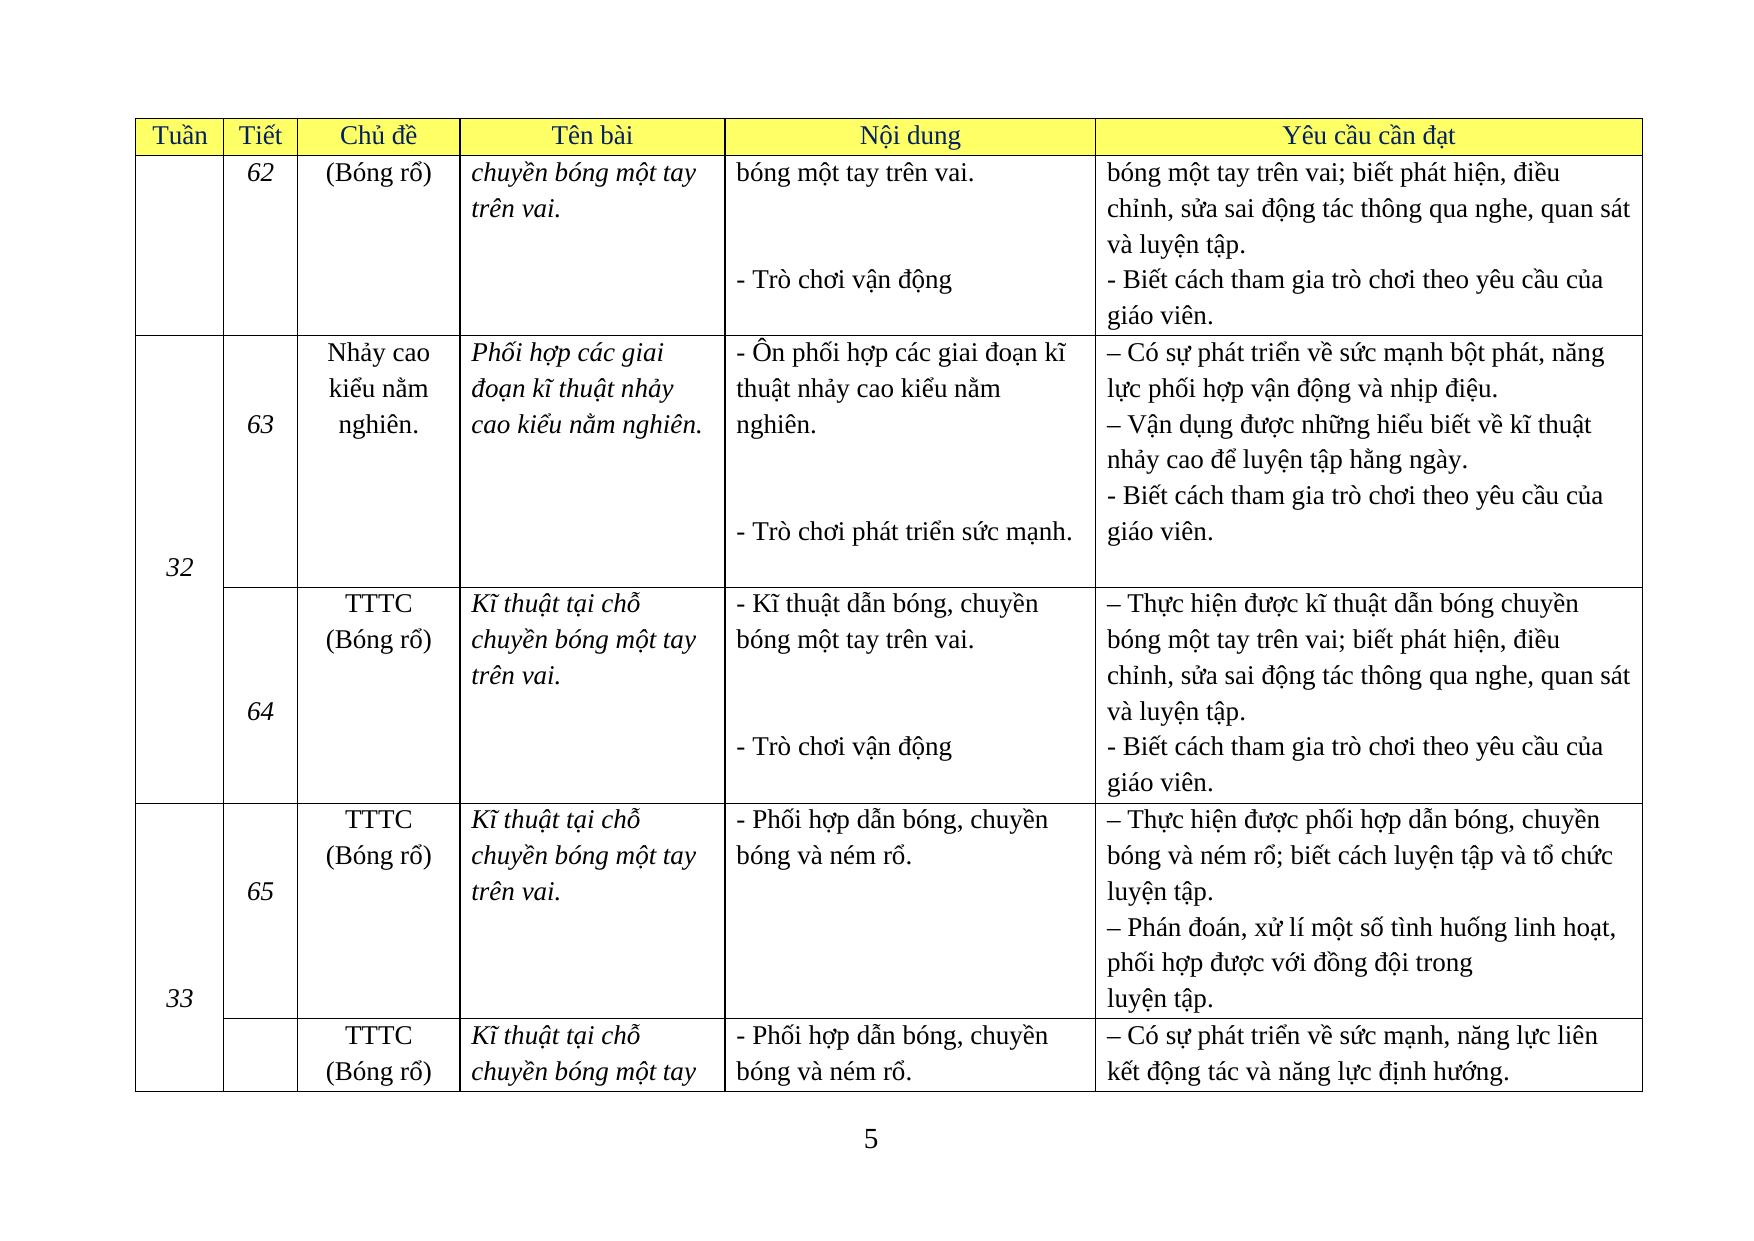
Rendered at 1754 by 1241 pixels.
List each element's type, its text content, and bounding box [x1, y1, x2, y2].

table_cell TTTC (Bóng rổ) [298, 804, 459, 1018]
table_cell - Kĩ thuật dẫn bóng, chuyền bóng một tay trên vai. - Trò chơi vận động [726, 588, 1095, 802]
table_cell 63 [224, 336, 297, 587]
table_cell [461, 156, 724, 335]
table_cell Kĩ thuật tại chỗ chuyền bóng một tay trên vai. [461, 588, 724, 802]
table_header Tiết [224, 119, 297, 155]
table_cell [1096, 156, 1642, 335]
table_header Chủ đề [298, 119, 459, 155]
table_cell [726, 1019, 1095, 1091]
table_header Nội dung [726, 119, 1095, 155]
table_header Yêu cầu cần đạt [1096, 119, 1642, 155]
table_cell 32 [136, 336, 223, 802]
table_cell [1096, 1019, 1642, 1091]
table_cell Nhảy cao kiểu nằm nghiên. [298, 336, 459, 587]
table_cell – Có sự phát triển về sức mạnh bột phát, năng lực phối hợp vận động và nhịp điệu. – Vận dụng được những hiểu biết về kĩ thuật nhảy cao để luyện tập hằng ngày. - Biết cách tham gia trò chơi theo yêu cầu của giáo viên. [1096, 336, 1642, 587]
table_cell 64 [224, 588, 297, 802]
table_header Tuần [136, 119, 223, 155]
table_header Tên bài [461, 119, 724, 155]
table_cell - Ôn phối hợp các giai đoạn kĩ thuật nhảy cao kiểu nằm nghiên. - Trò chơi phát triển sức mạnh. [726, 336, 1095, 587]
table_cell 33 [136, 804, 223, 1091]
table_cell Kĩ thuật tại chỗ chuyền bóng một tay trên vai. [461, 804, 724, 1018]
table_cell 65 [224, 804, 297, 1018]
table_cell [726, 156, 1095, 335]
table_cell TTTC (Bóng rổ) [298, 1019, 459, 1091]
table_cell 66 [224, 1019, 297, 1091]
table_cell TTTC (Bóng rổ) [298, 588, 459, 802]
table_cell 62 [224, 156, 297, 335]
table_cell Phối hợp các giai đoạn kĩ thuật nhảy cao kiểu nằm nghiên. [461, 336, 724, 587]
table_cell – Thực hiện được phối hợp dẫn bóng, chuyền bóng và ném rổ; biết cách luyện tập và tổ chức luyện tập. – Phán đoán, xử lí một số tình huống linh hoạt, phối hợp được với đồng đội trong luyện tập. [1096, 804, 1642, 1018]
table_cell TTTC (Bóng rổ) [298, 156, 459, 335]
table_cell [461, 1019, 724, 1091]
table_cell - Phối hợp dẫn bóng, chuyền bóng và ném rổ. [726, 804, 1095, 1018]
table_cell – Thực hiện được kĩ thuật dẫn bóng chuyền bóng một tay trên vai; biết phát hiện, điều chỉnh, sửa sai động tác thông qua nghe, quan sát và luyện tập. - Biết cách tham gia trò chơi theo yêu cầu của giáo viên. [1096, 588, 1642, 802]
